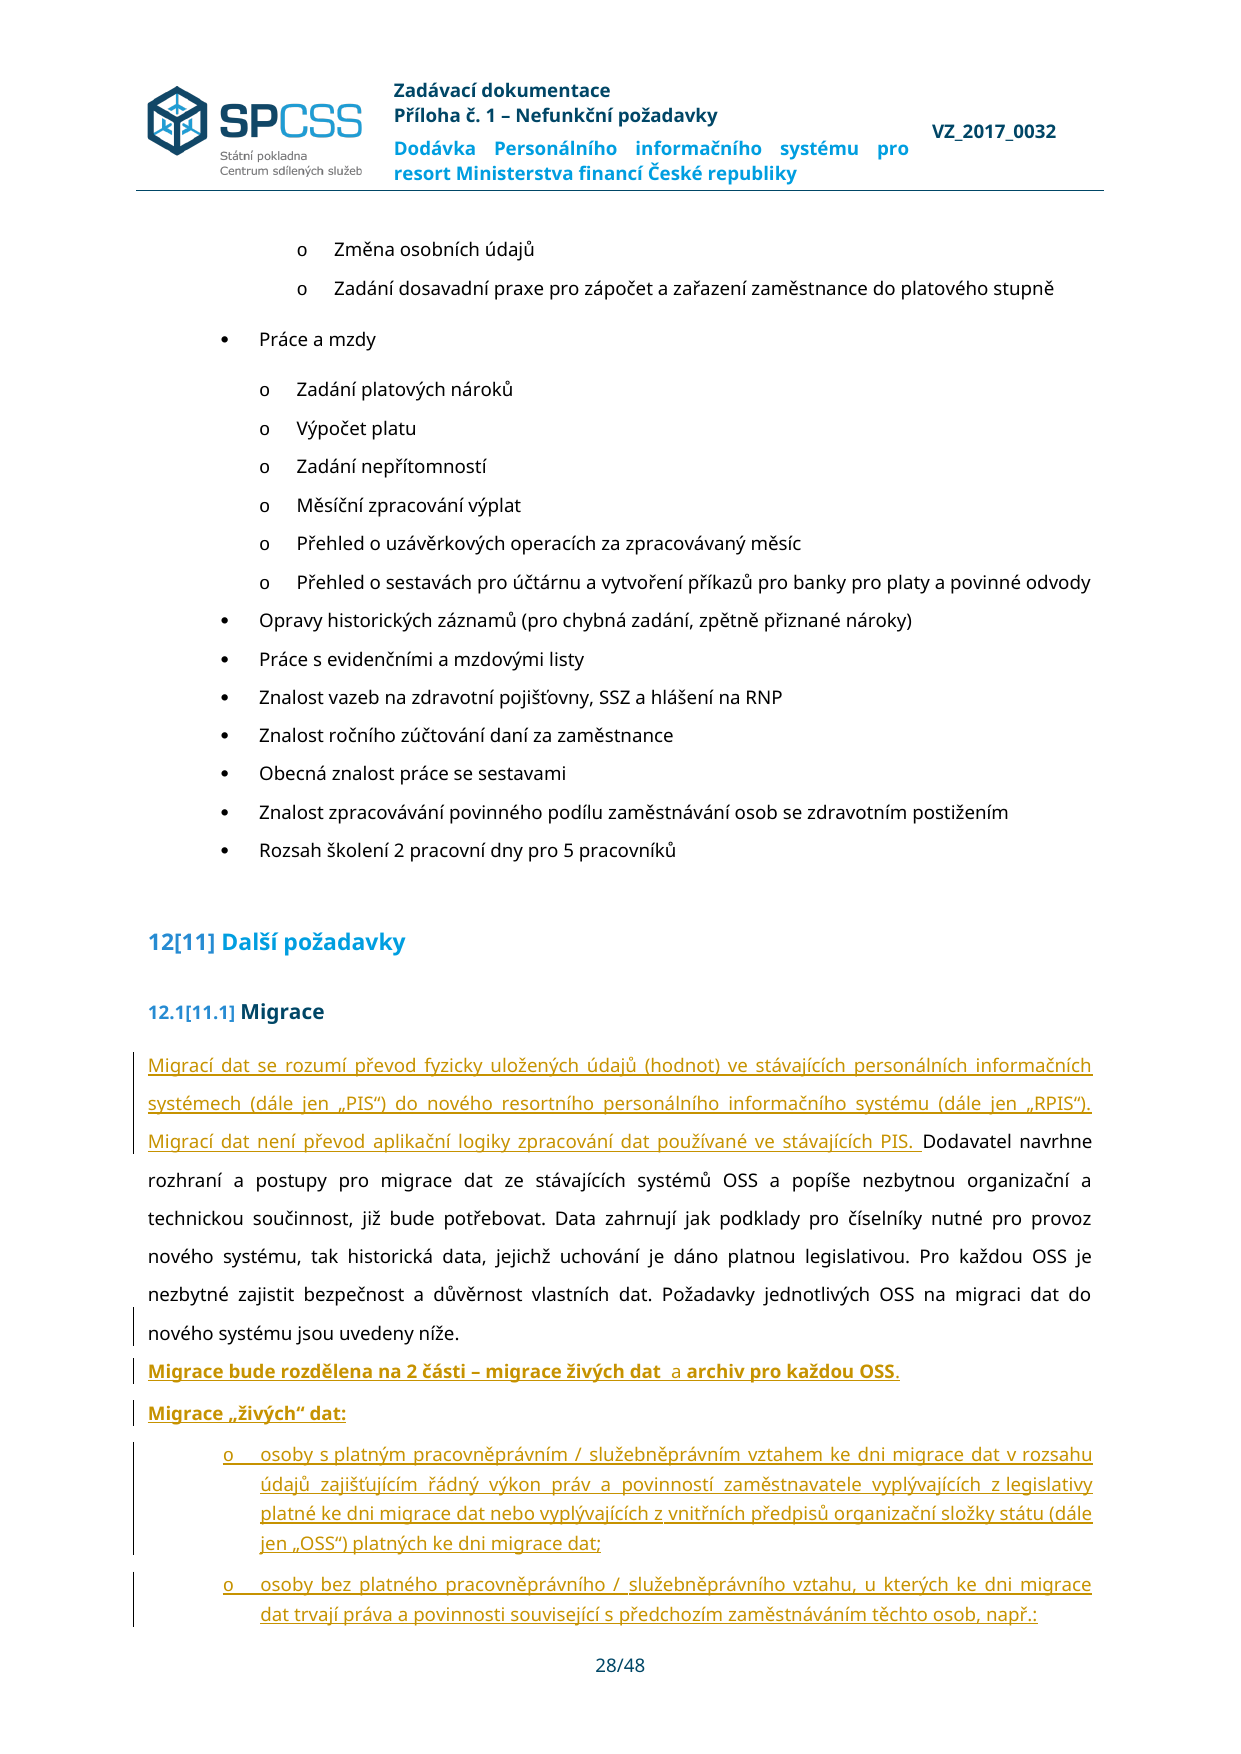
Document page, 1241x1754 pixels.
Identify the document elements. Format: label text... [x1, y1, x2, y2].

list Výpočet platu [259, 415, 1092, 441]
list Zadání dosavadní praxe pro zápočet a zařazení zaměstnance do platového stupně [296, 275, 1092, 301]
text Dodavatel navrhne rozhraní a postupy pro migrace dat ze stávajících systémů OSS a popíše nezbytnou organizační a technickou součinnost, již bude potřebovat. Data zahrnují jak podklady pro číselníky nutné pro provoz nového systému, tak historická data, jejichž uchování je dáno platnou legislativou. Pro každou OSS je nezbytné zajistit bezpečnost a důvěrnost vlastních dat. Požadavky jednotlivých OSS na migraci dat do nového systému jsou uvedeny níže. [148, 1076, 1092, 1112]
list Změna osobních údajů [296, 236, 1092, 262]
list Znalost ročního zúčtování daní za zaměstnance [221, 722, 1092, 748]
list Zadání nepřítomností [259, 454, 1092, 479]
subtitle Další požadavky [148, 925, 1092, 957]
picture [147, 86, 362, 177]
list Znalost zpracovávání povinného podílu zaměstnávání osob se zdravotním postižením [221, 799, 1092, 824]
list Opravy historických záznamů (pro chybná zadání, zpětně přiznané nároky) [221, 608, 1092, 633]
list Zadání platových nároků [259, 377, 1092, 402]
list Přehled o uzávěrkových operacích za zpracovávaný měsíc [259, 531, 1092, 556]
list Práce a mzdy [221, 326, 1092, 351]
list Rozsah školení 2 pracovní dny pro 5 pracovníků [221, 837, 1092, 863]
text Dodavatel navrhne rozhraní a postupy pro migrace dat ze stávajících systémů OSS a popíše nezbytnou organizační a technickou součinnost, již bude potřebovat. Data zahrnují jak podklady pro číselníky nutné pro provoz nového systému, tak historická data, jejichž uchování je dáno platnou legislativou. Pro každou OSS je nezbytné zajistit bezpečnost a důvěrnost vlastních dat. Požadavky jednotlivých OSS na migraci dat do nového systému jsou uvedeny níže. [148, 1114, 1092, 1346]
list Přehled o sestavách pro účtárnu a vytvoření příkazů pro banky pro platy a povinné odvody [259, 569, 1092, 595]
list Znalost vazeb na zdravotní pojišťovny, SSZ a hlášení na RNP [221, 684, 1092, 710]
list Měsíční zpracování výplat [259, 492, 1092, 518]
list Práce s evidenčními a mzdovými listy [221, 646, 1092, 672]
list Obecná znalost práce se sestavami [221, 761, 1092, 786]
subtitle Migrace [148, 997, 1092, 1026]
